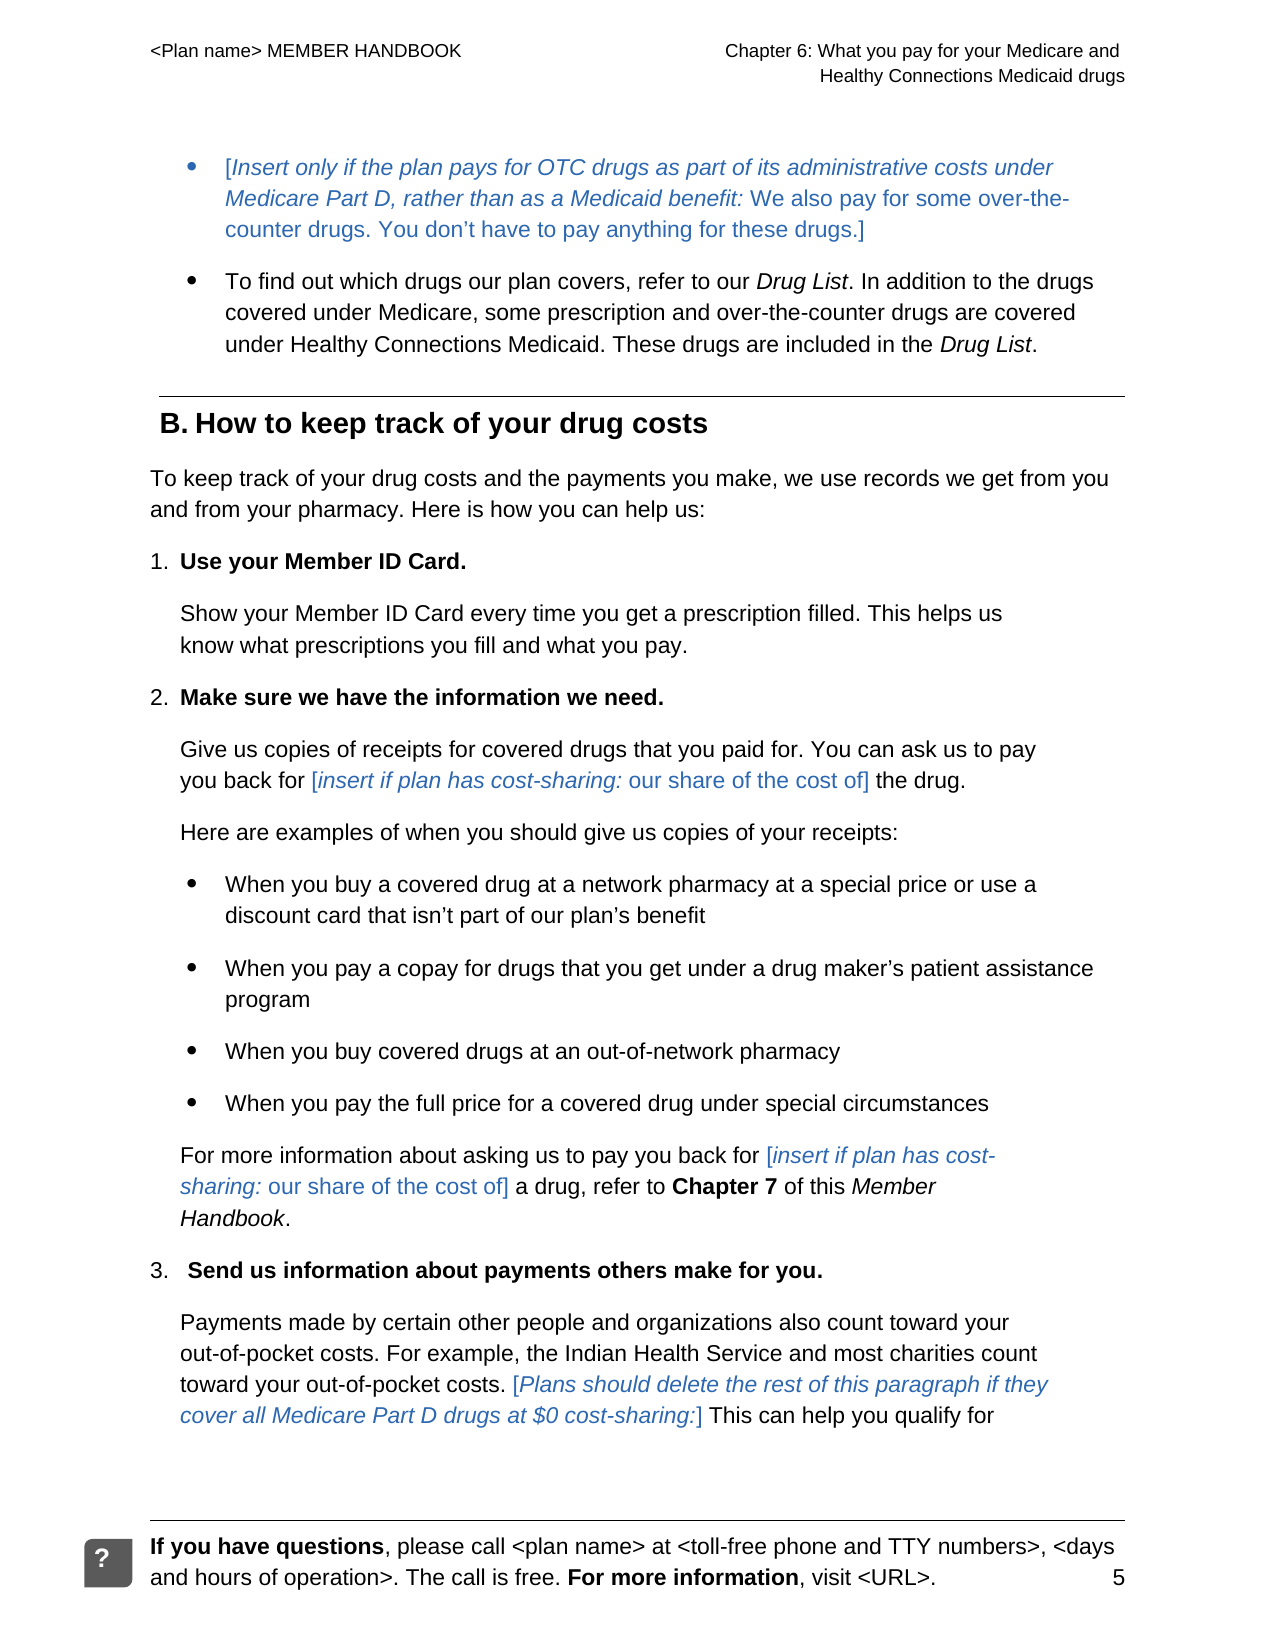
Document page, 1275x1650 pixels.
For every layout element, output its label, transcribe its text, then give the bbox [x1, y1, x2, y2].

list Use your Member ID Card. [150, 545, 1050, 576]
list To find out which drugs our plan covers, refer to our Drug List. In addition to the drugs covered under Medicare, some prescription and over-the-counter drugs are covered under Healthy Connections Medicaid. These drugs are included in the Drug List. [187, 264, 1125, 358]
text For more information about asking us to pay you back for [insert if plan has cost-sharing: our share of the cost of] a drug, refer to Chapter 7 of this Member Handbook. [180, 1138, 1050, 1232]
list When you pay a copay for drugs that you get under a drug maker’s patient assistance program [187, 951, 1125, 1013]
list Send us information about payments others make for you. [150, 1253, 1050, 1284]
text To keep track of your drug costs and the payments you make, we use records we get from you and from your pharmacy. Here is how you can help us: [150, 461, 1125, 524]
list Make sure we have the information we need. [150, 680, 1050, 711]
list When you pay the full price for a covered drug under special circumstances [187, 1086, 1125, 1118]
text Give us copies of receipts for covered drugs that you paid for. You can ask us to pay you back for [insert if plan has cost-sharing: our share of the cost of] the drug. [180, 732, 1050, 795]
list When you buy a covered drug at a network pharmacy at a special price or use a discount card that isn’t part of our plan’s benefit [187, 868, 1125, 930]
list [Insert only if the plan pays for OTC drugs as part of its administrative costs under Medicare Part D, rather than as a Medicaid benefit: We also pay for some over-the-counter drugs. You don’t have to pay anything for these drugs.] [187, 150, 1125, 244]
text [180, 1305, 1050, 1430]
text Show your Member ID Card every time you get a prescription filled. This helps us know what prescriptions you fill and what you pay. [180, 597, 1050, 659]
list When you buy covered drugs at an out-of-network pharmacy [187, 1034, 1125, 1066]
subtitle How to keep track of your drug costs [159, 397, 1125, 441]
text Here are examples of when you should give us copies of your receipts: [180, 816, 1050, 847]
